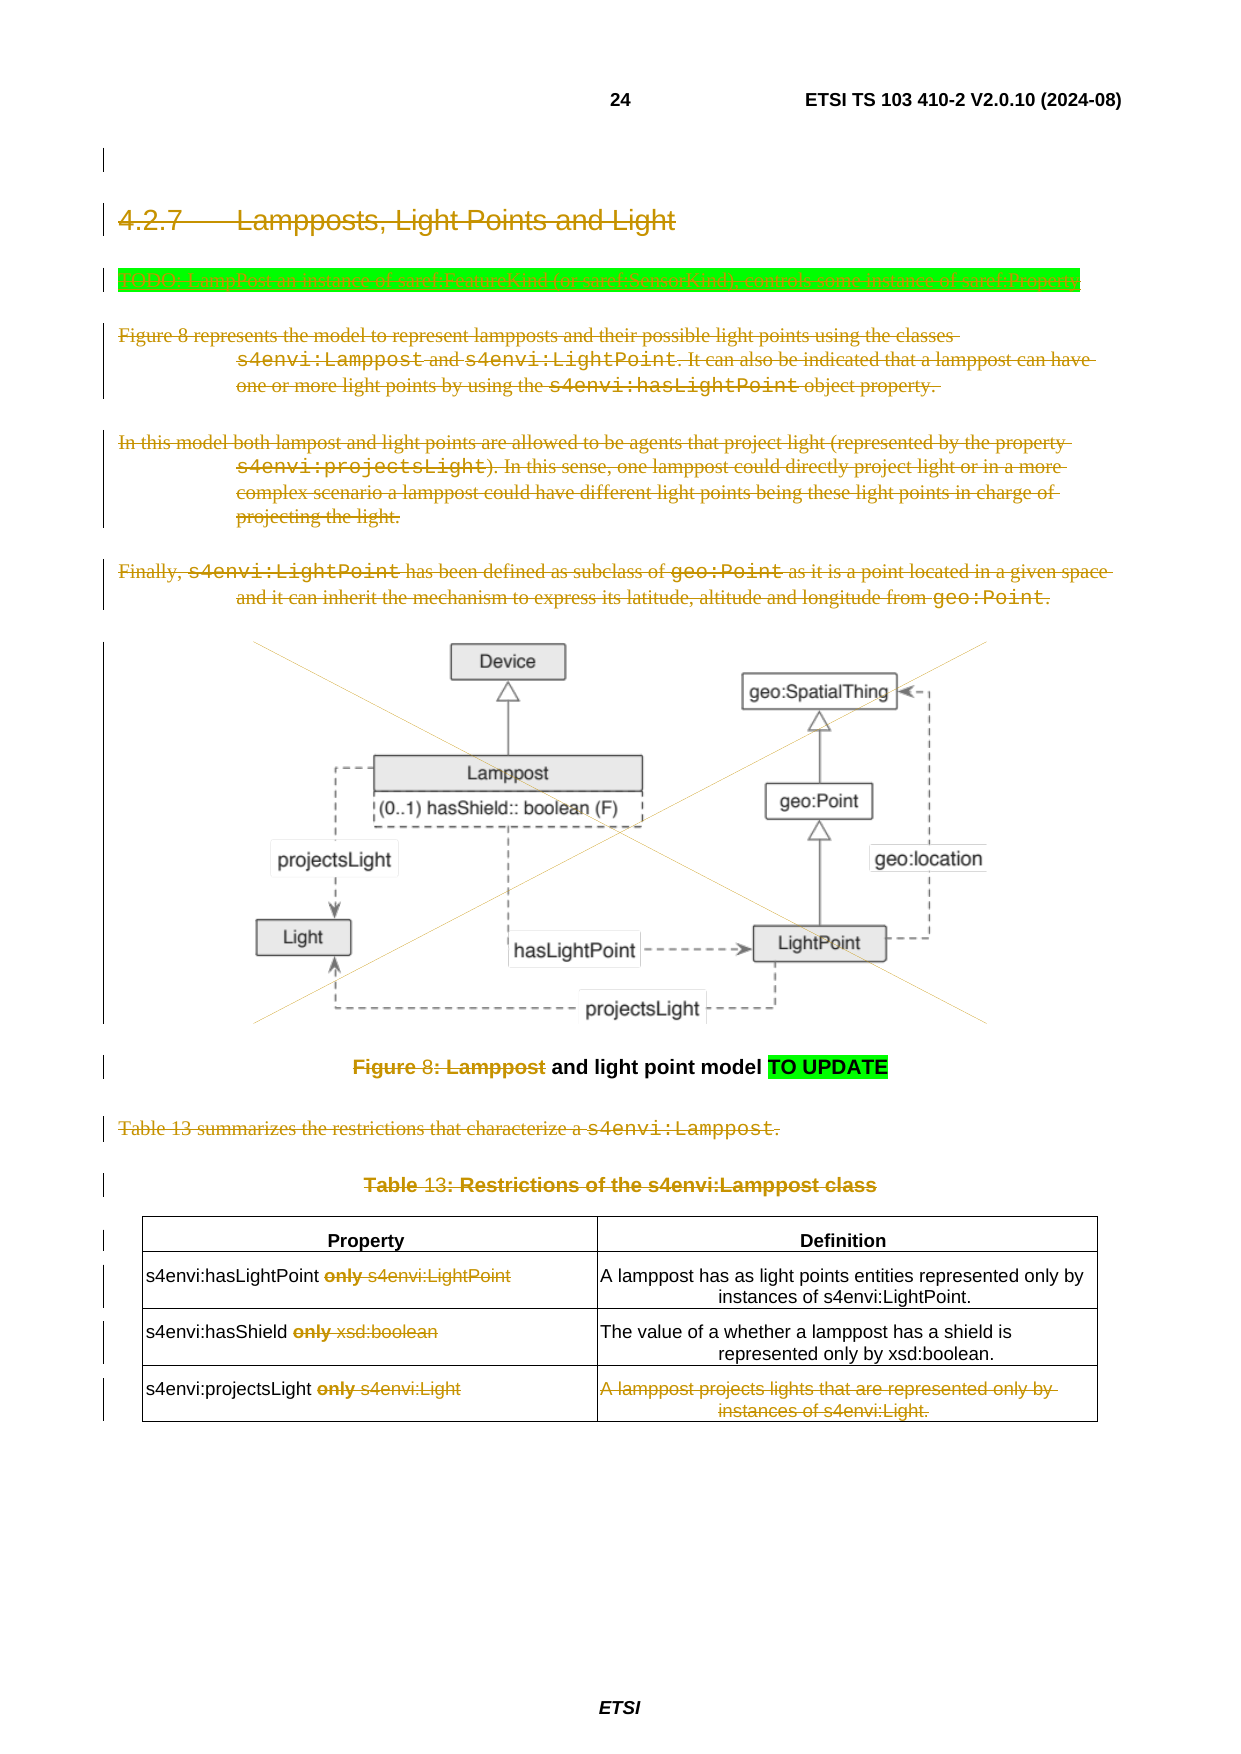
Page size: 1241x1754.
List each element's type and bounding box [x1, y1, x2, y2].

table_header [143, 1217, 597, 1251]
table_cell [143, 1252, 597, 1308]
table_cell [598, 1309, 1097, 1364]
table_cell [598, 1252, 1097, 1308]
table_cell [143, 1366, 597, 1421]
table_cell [598, 1366, 1097, 1421]
table_cell [143, 1309, 597, 1364]
table_header [598, 1217, 1097, 1251]
